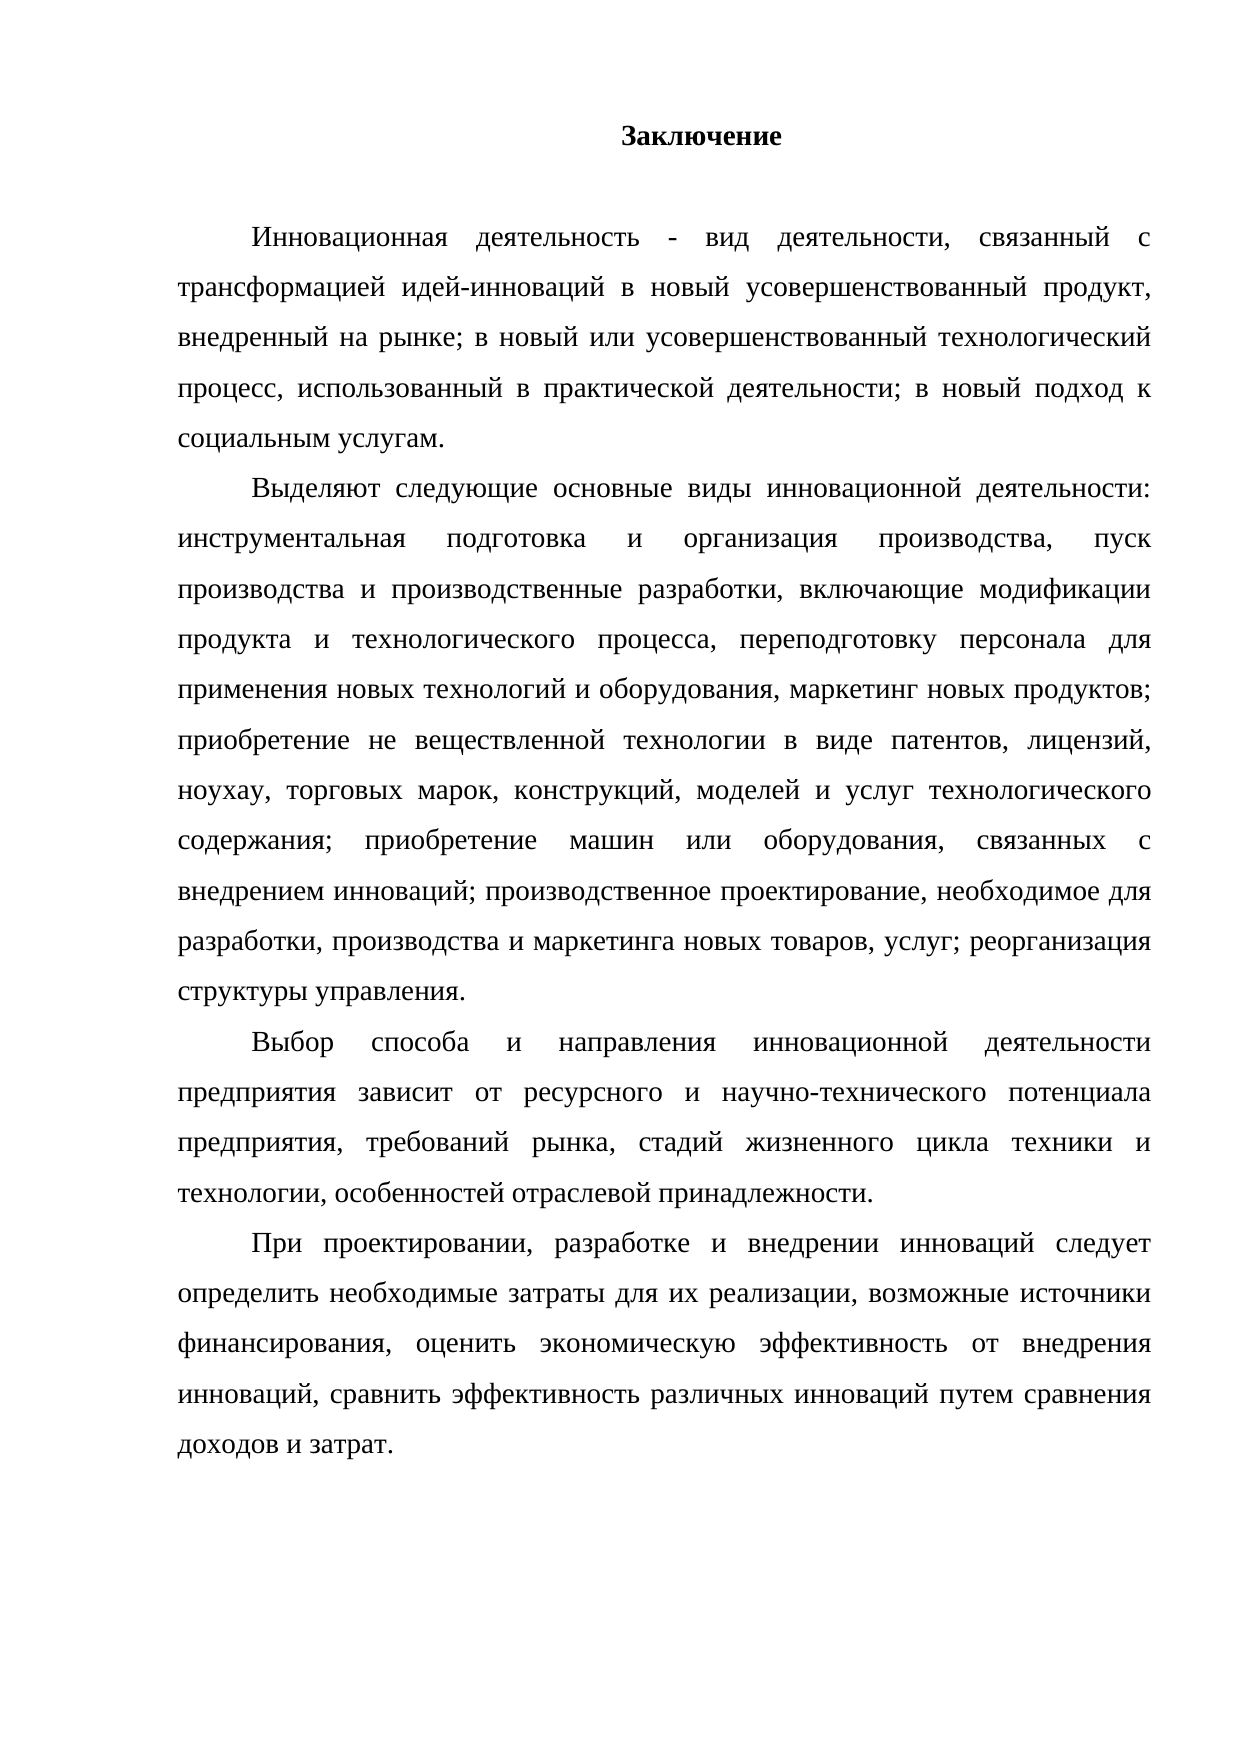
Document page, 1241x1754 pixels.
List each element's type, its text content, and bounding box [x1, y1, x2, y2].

text Инновационная деятельность - вид деятельности, связанный с трансформацией идей-инноваций в новый усовершенствованный продукт, внедренный на рынке; в новый или усовершенствованный технологический процесс, использованный в практической деятельности; в новый подход к социальным услугам. [177, 219, 1152, 453]
text Выделяют следующие основные виды инновационной деятельности: инструментальная подготовка и организация производства, пуск производства и производственные разработки, включающие модификации продукта и технологического процесса, переподготовку персонала для применения новых технологий и оборудования, маркетинг новых продуктов; приобретение не веществленной технологии в виде патентов, лицензий, ноухау, торговых марок, конструкций, моделей и услуг технологического содержания; приобретение машин или оборудования, связанных с внедрением инноваций; производственное проектирование, необходимое для разработки, производства и маркетинга новых товаров, услуг; реорганизация структуры управления. [177, 470, 1152, 1007]
text Выбор способа и направления инновационной деятельности предприятия зависит от ресурсного и научно-технического потенциала предприятия, требований рынка, стадий жизненного цикла техники и технологии, особенностей отраслевой принадлежности. [177, 1024, 1152, 1208]
text Заключение [177, 118, 1152, 152]
text При проектировании, разработке и внедрении инноваций следует определить необходимые затраты для их реализации, возможные источники финансирования, оценить экономическую эффективность от внедрения инноваций, сравнить эффективность различных инноваций путем сравнения доходов и затрат. [177, 1225, 1152, 1460]
